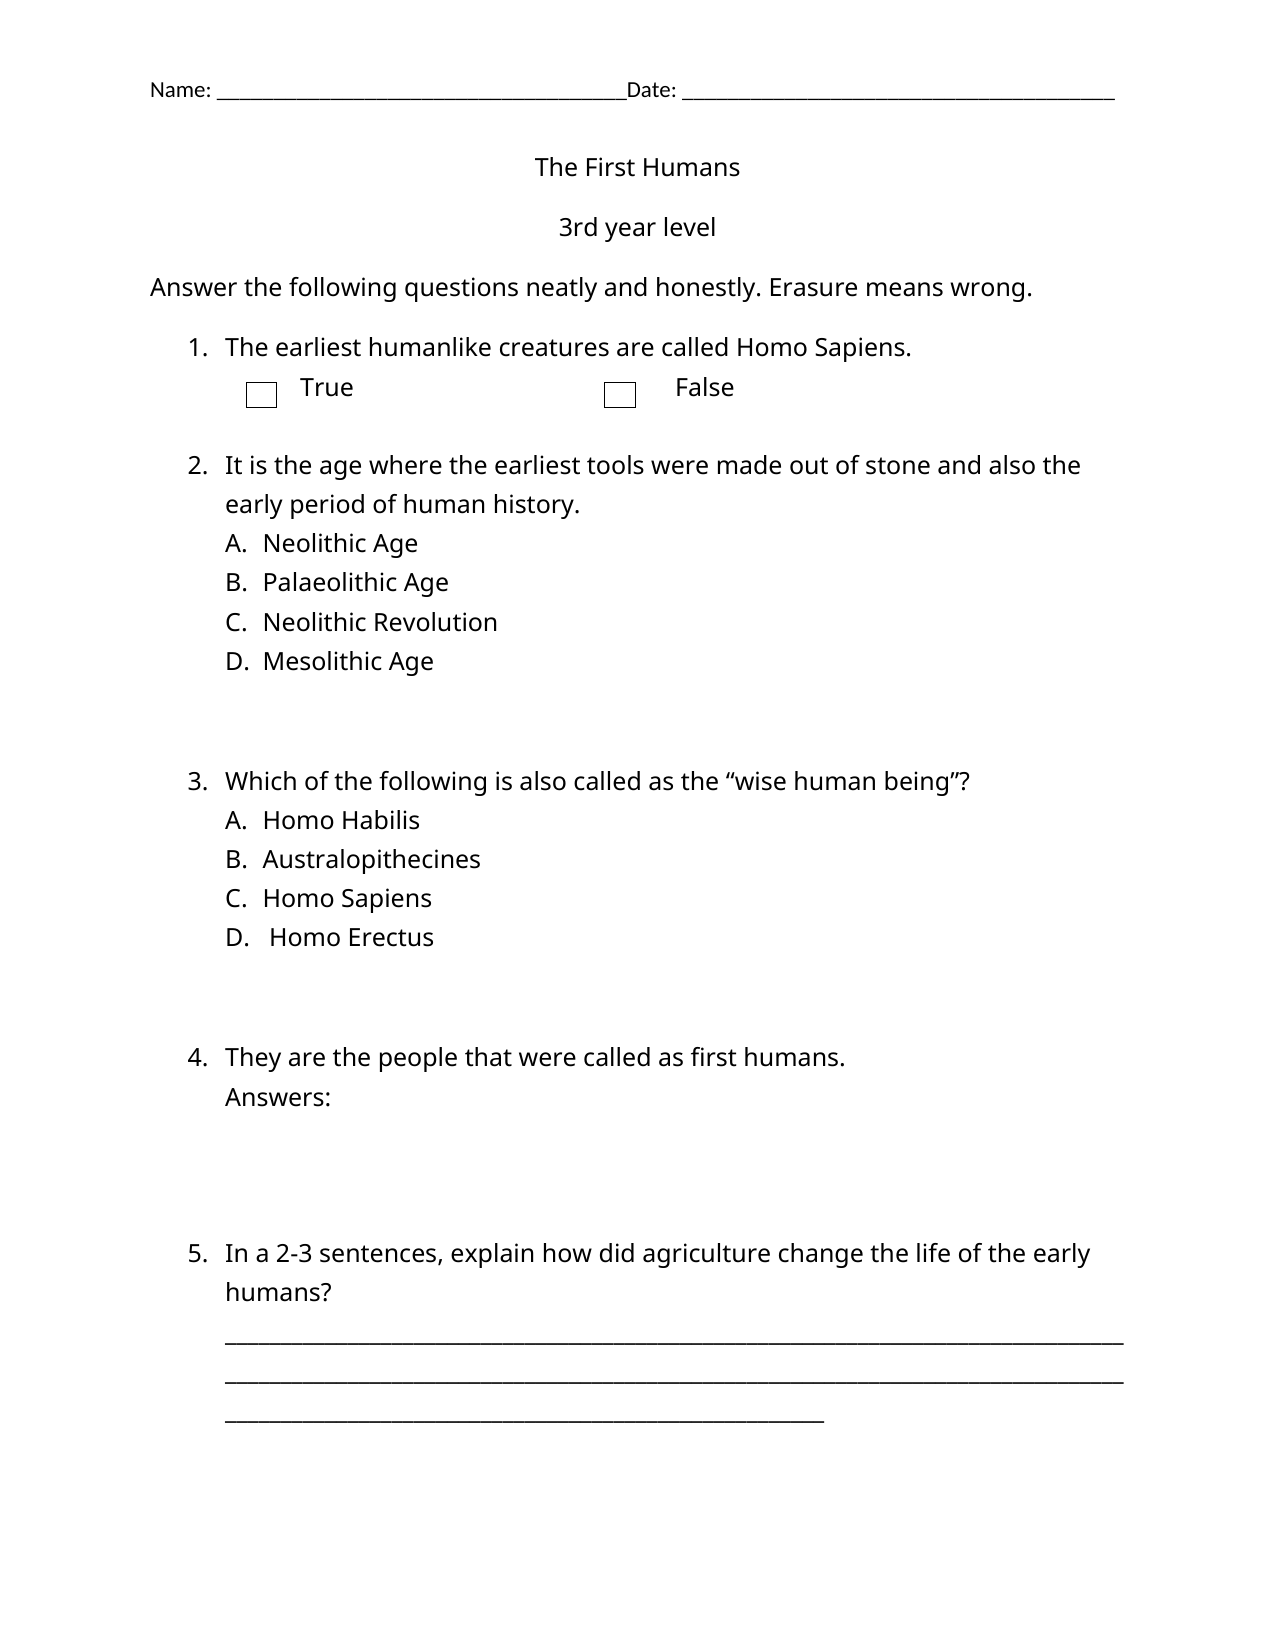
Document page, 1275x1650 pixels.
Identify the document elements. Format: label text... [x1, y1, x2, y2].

list Mesolithic Age [225, 643, 1125, 677]
list In a 2-3 sentences, explain how did agriculture change the life of the early humans? [187, 1236, 1125, 1309]
list Answers: [225, 1079, 1125, 1113]
list Homo Habilis [225, 802, 1125, 837]
list It is the age where the earliest tools were made out of stone and also the early period of human history. [187, 447, 1125, 521]
list Homo Sapiens [225, 881, 1125, 915]
list The earliest humanlike creatures are called Homo Sapiens. [187, 330, 1125, 364]
text The First Humans [150, 150, 1125, 184]
text Answer the following questions neatly and honestly. Erasure means wrong. [150, 270, 1125, 304]
list They are the people that were called as first humans. [187, 1040, 1125, 1074]
list Neolithic Age [225, 526, 1125, 560]
text 3rd year level [150, 210, 1125, 244]
list Australopithecines [225, 842, 1125, 876]
list Neolithic Revolution [225, 604, 1125, 638]
list Which of the following is also called as the “wise human being”? [187, 763, 1125, 797]
list ________________________________________________________________________________________________________________________________________________________________________________________________________________________ [225, 1314, 1125, 1427]
list Homo Erectus [225, 920, 1125, 954]
list Palaeolithic Age [225, 565, 1125, 599]
list True False [300, 369, 1125, 403]
